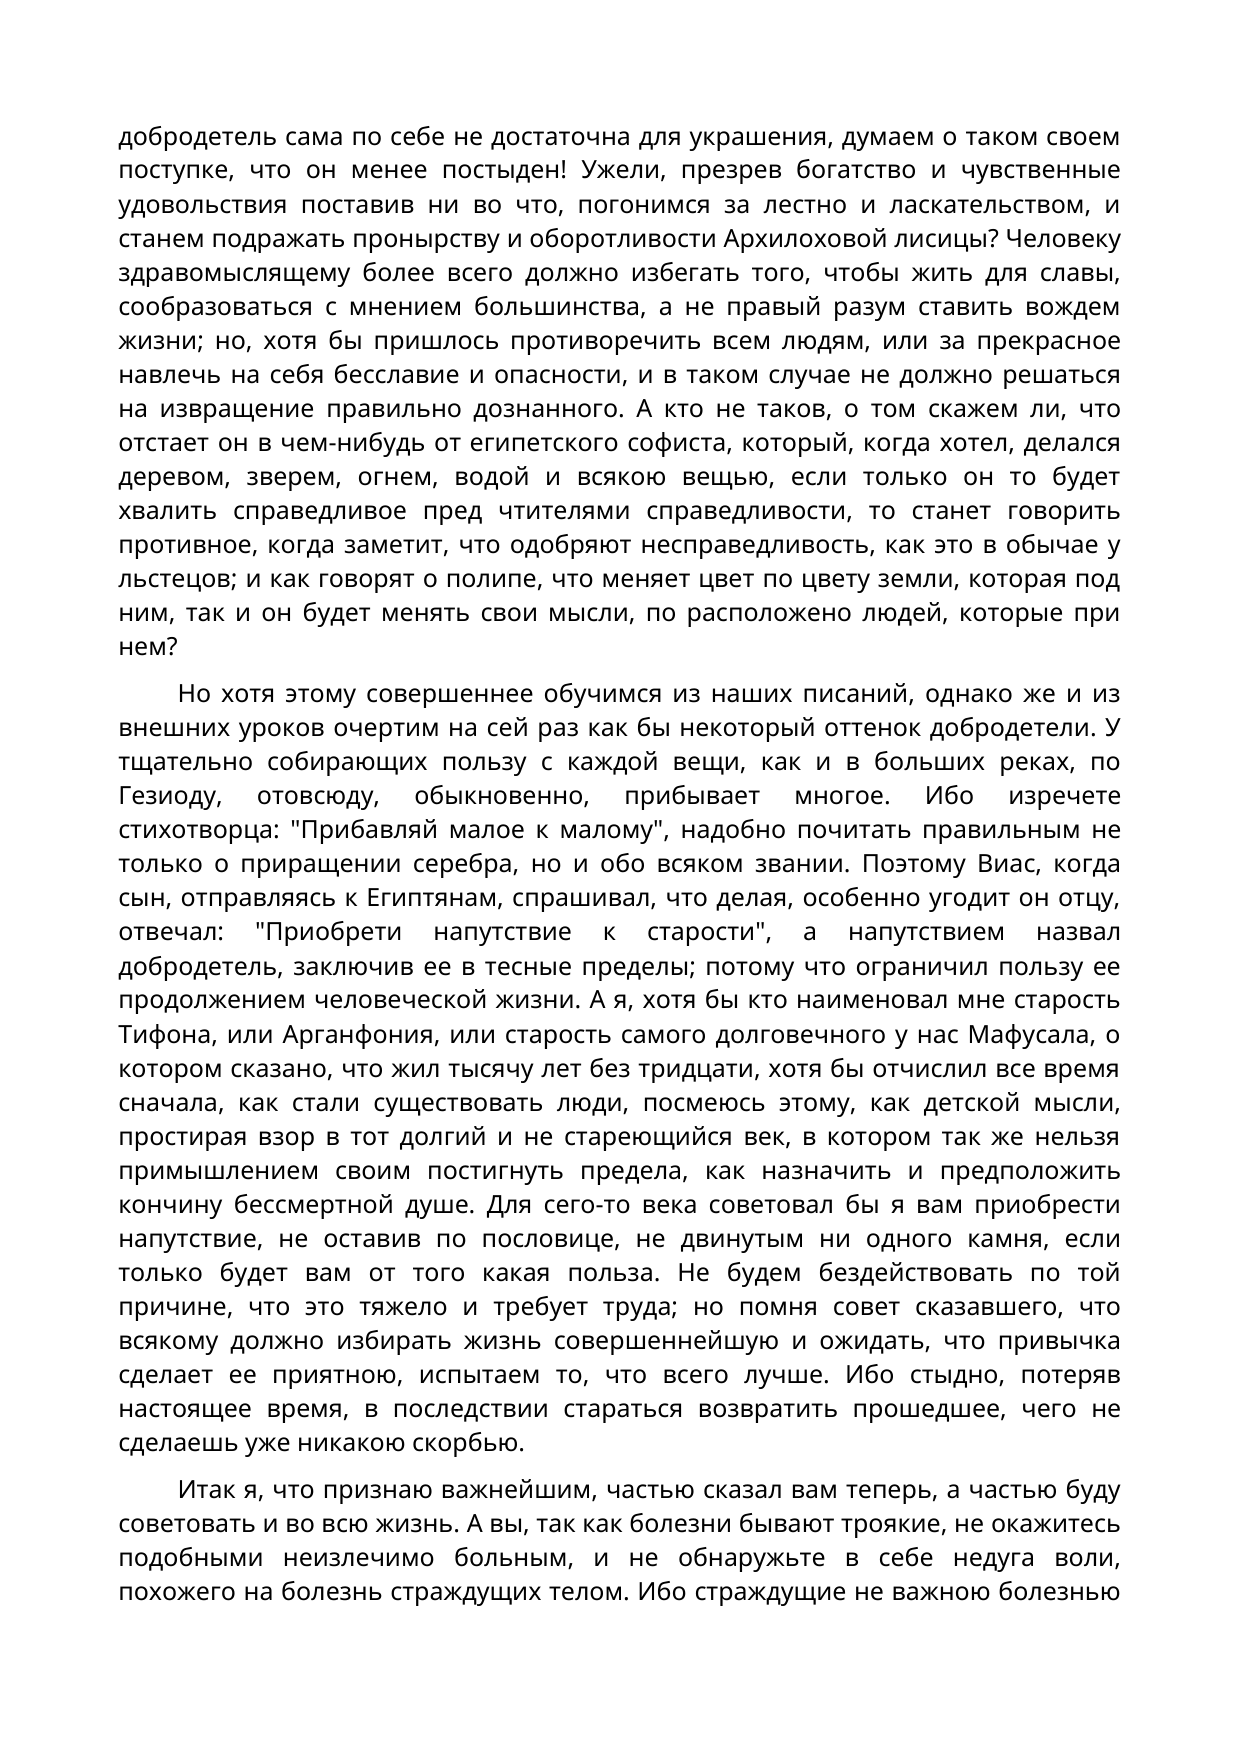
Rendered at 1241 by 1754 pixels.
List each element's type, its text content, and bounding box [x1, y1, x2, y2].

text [118, 1472, 1122, 1608]
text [118, 118, 1122, 663]
text Но хотя этому совершеннее обучимся из наших писаний, однако же и из внешних уроков очертим на сей раз как бы некоторый оттенок добродетели. У тщательно собирающих пользу с каждой вещи, как и в больших реках, по Гезиоду, отовсюду, обыкновенно, прибывает многое. Ибо изречете стихотворца: "Прибавляй малое к малому", надобно почитать правильным не только о приращении серебра, но и обо всяком звании. Поэтому Виас, когда сын, отправляясь к Египтянам, спрашивал, что делая, особенно угодит он отцу, отвечал: "Приобрети напутствие к старости", а напутствием назвал добродетель, заключив ее в тесные пределы; потому что ограничил пользу ее продолжением человеческой жизни. А я, хотя бы кто наименовал мне старость Тифона, или Арганфония, или старость самого долговечного у нас Мафусала, о котором сказано, что жил тысячу лет без тридцати, хотя бы отчислил все время сначала, как стали существовать люди, посмеюсь этому, как детской мысли, простирая взор в тот долгий и не стареющийся век, в котором так же нельзя примышлением своим постигнуть предела, как назначить и предположить кончину бессмертной душе. Для сего-то века советовал бы я вам приобрести напутствие, не оставив по пословице, не двинутым ни одного камня, если только будет вам от того какая польза. Не будем бездействовать по той причине, что это тяжело и требует труда; но помня совет сказавшего, что всякому должно избирать жизнь совершеннейшую и ожидать, что привычка сделает ее приятною, испытаем то, что всего лучше. Ибо стыдно, потеряв настоящее время, в последствии стараться возвратить прошедшее, чего не сделаешь уже никакою скорбью. [118, 676, 1122, 1459]
